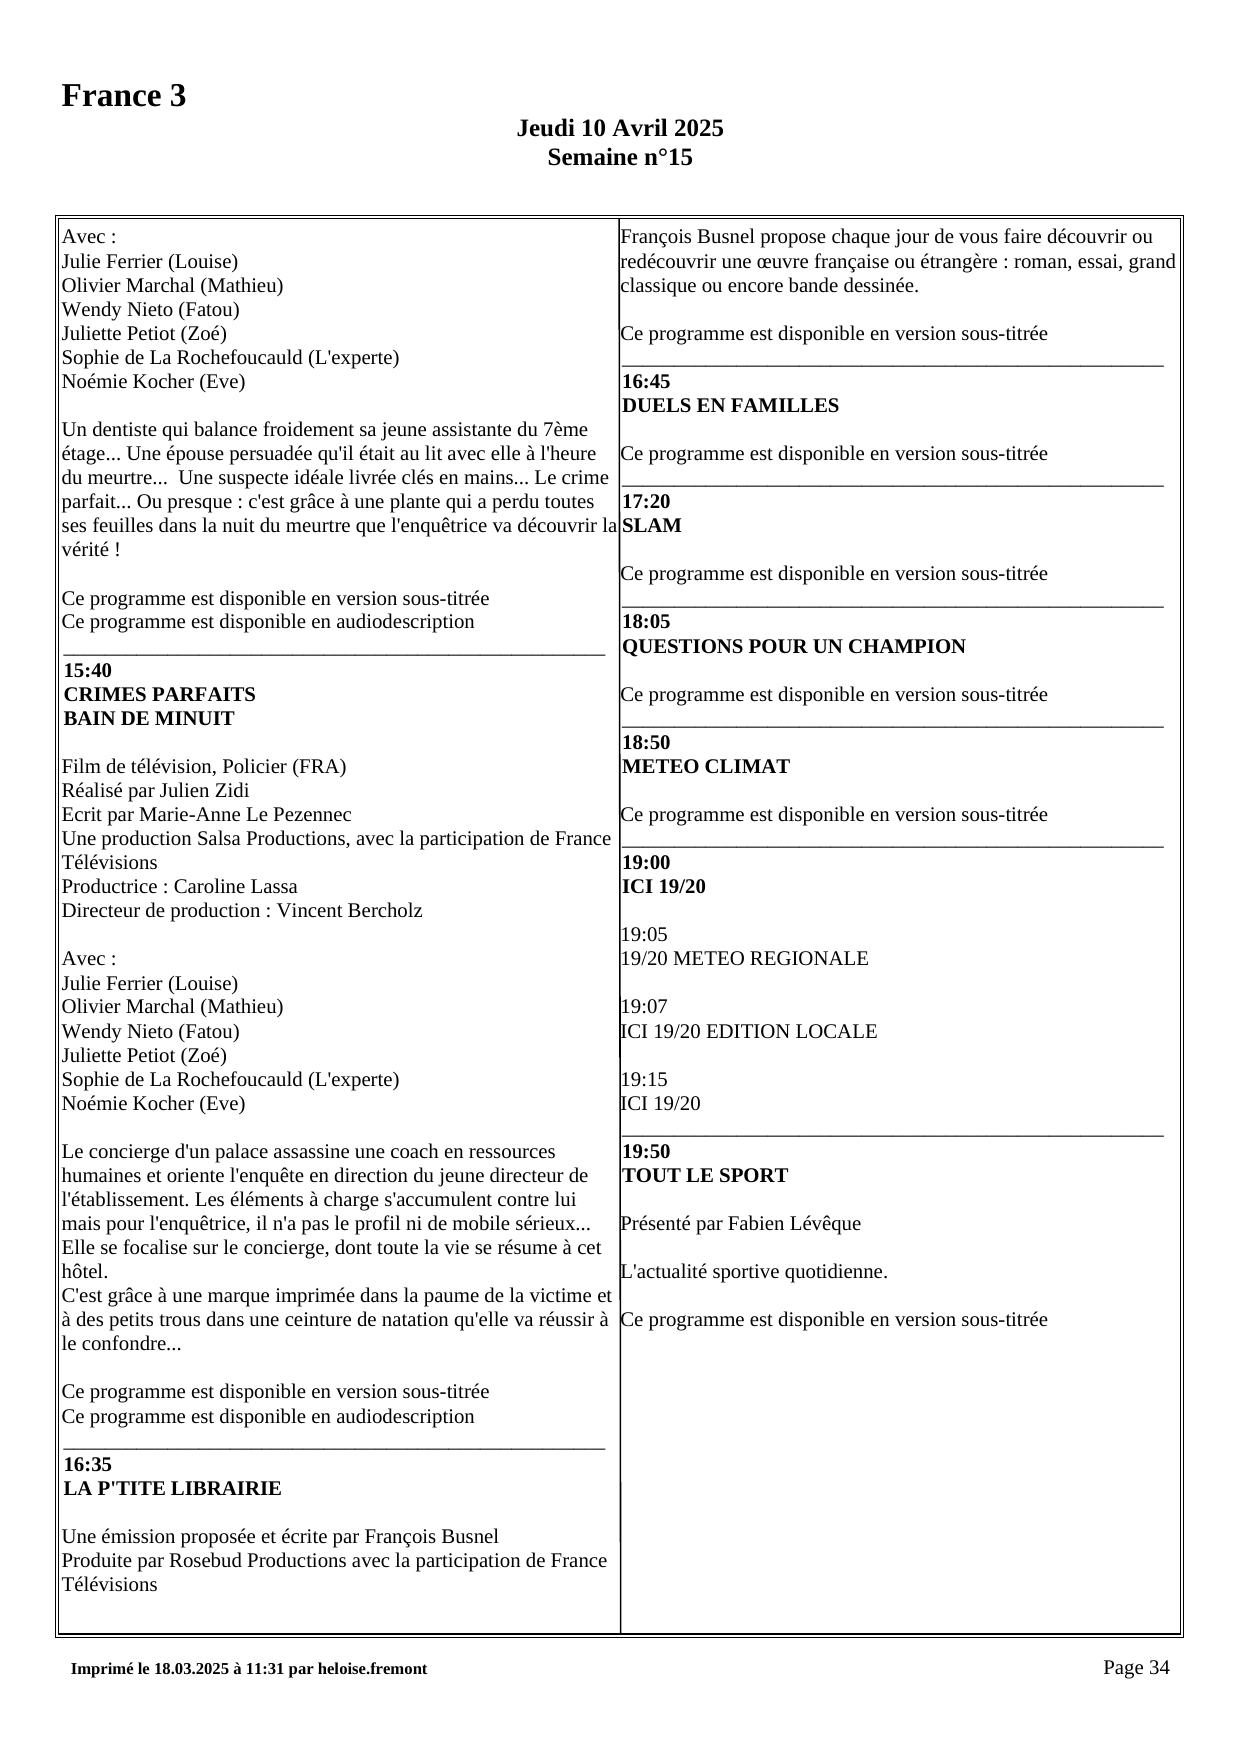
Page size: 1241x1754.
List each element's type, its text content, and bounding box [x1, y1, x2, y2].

text 19:05 19/20 METEO REGIONALE 19:07 ICI 19/20 EDITION LOCALE 19:15 ICI 19/20 [620, 898, 1179, 1115]
text ____________________________________________________ [622, 1115, 1179, 1139]
text ____________________________________________________ [63, 1428, 620, 1452]
text 18:50 [622, 730, 1179, 754]
text Ce programme est disponible en version sous-titrée [61, 585, 620, 609]
text 16:45 [622, 369, 1179, 393]
text ICI 19/20 [622, 874, 1179, 898]
text METEO CLIMAT [622, 754, 1179, 778]
text ____________________________________________________ [622, 465, 1179, 489]
text ____________________________________________________ [622, 585, 1179, 609]
text Une émission proposée et écrite par François Busnel Produite par Rosebud Productions avec la participation de France Télévisions François Busnel propose chaque jour de vous faire découvrir ou redécouvrir une œuvre française ou étrangère : roman, essai, grand classique ou encore bande dessinée. [61, 1500, 620, 1620]
text ____________________________________________________ [622, 345, 1179, 369]
text 16:35 [63, 1452, 620, 1476]
text Ce programme est disponible en audiodescription [61, 609, 620, 633]
text CRIMES PARFAITS [63, 682, 620, 706]
text BAIN DE MINUIT [63, 706, 620, 730]
text 15:40 [63, 658, 620, 682]
text Film de télévision, Policier (FRA) Réalisé par Julien Zidi Ecrit par Marie-Anne Le Pezennec Une production Salsa Productions, avec la participation de France Télévisions Productrice : Caroline Lassa Directeur de production : Vincent Bercholz Avec : Julie Ferrier (Louise) Olivier Marchal (Mathieu) Wendy Nieto (Fatou) Juliette Petiot (Zoé) Sophie de La Rochefoucauld (L'experte) Noémie Kocher (Eve) Le concierge d'un palace assassine une coach en ressources humaines et oriente l'enquête en direction du jeune directeur de l'établissement. Les éléments à charge s'accumulent contre lui mais pour l'enquêtrice, il n'a pas le profil ni de mobile sérieux... Elle se focalise sur le concierge, dont toute la vie se résume à cet hôtel. C'est grâce à une marque imprimée dans la paume de la victime et à des petits trous dans une ceinture de natation qu'elle va réussir à le confondre... [61, 730, 620, 1355]
text ____________________________________________________ [622, 706, 1179, 730]
text Ce programme est disponible en version sous-titrée [620, 321, 1179, 345]
text Ce programme est disponible en version sous-titrée [620, 802, 1179, 826]
text QUESTIONS POUR UN CHAMPION [622, 633, 1179, 658]
text SLAM [622, 513, 1179, 537]
text Présenté par Fabien Lévêque L'actualité sportive quotidienne. [620, 1187, 1179, 1283]
text LA P'TITE LIBRAIRIE [63, 1476, 620, 1500]
text 18:05 [622, 609, 1179, 633]
text DUELS EN FAMILLES [622, 393, 1179, 417]
text 17:20 [622, 489, 1179, 513]
text Ce programme est disponible en version sous-titrée [620, 682, 1179, 706]
text Ce programme est disponible en audiodescription [61, 1403, 620, 1428]
text 19:50 [622, 1139, 1179, 1163]
text ____________________________________________________ [622, 826, 1179, 850]
text TOUT LE SPORT [622, 1163, 1179, 1187]
text 19:00 [622, 850, 1179, 874]
text Ce programme est disponible en version sous-titrée [620, 561, 1179, 585]
text Une émission proposée et écrite par François Busnel Produite par Rosebud Productions avec la participation de France Télévisions François Busnel propose chaque jour de vous faire découvrir ou redécouvrir une œuvre française ou étrangère : roman, essai, grand classique ou encore bande dessinée. [620, 224, 1179, 297]
text Ce programme est disponible en version sous-titrée [61, 1379, 620, 1403]
text Ce programme est disponible en version sous-titrée [620, 441, 1179, 465]
text Ce programme est disponible en version sous-titrée [620, 1307, 1179, 1331]
text ____________________________________________________ [63, 633, 620, 658]
